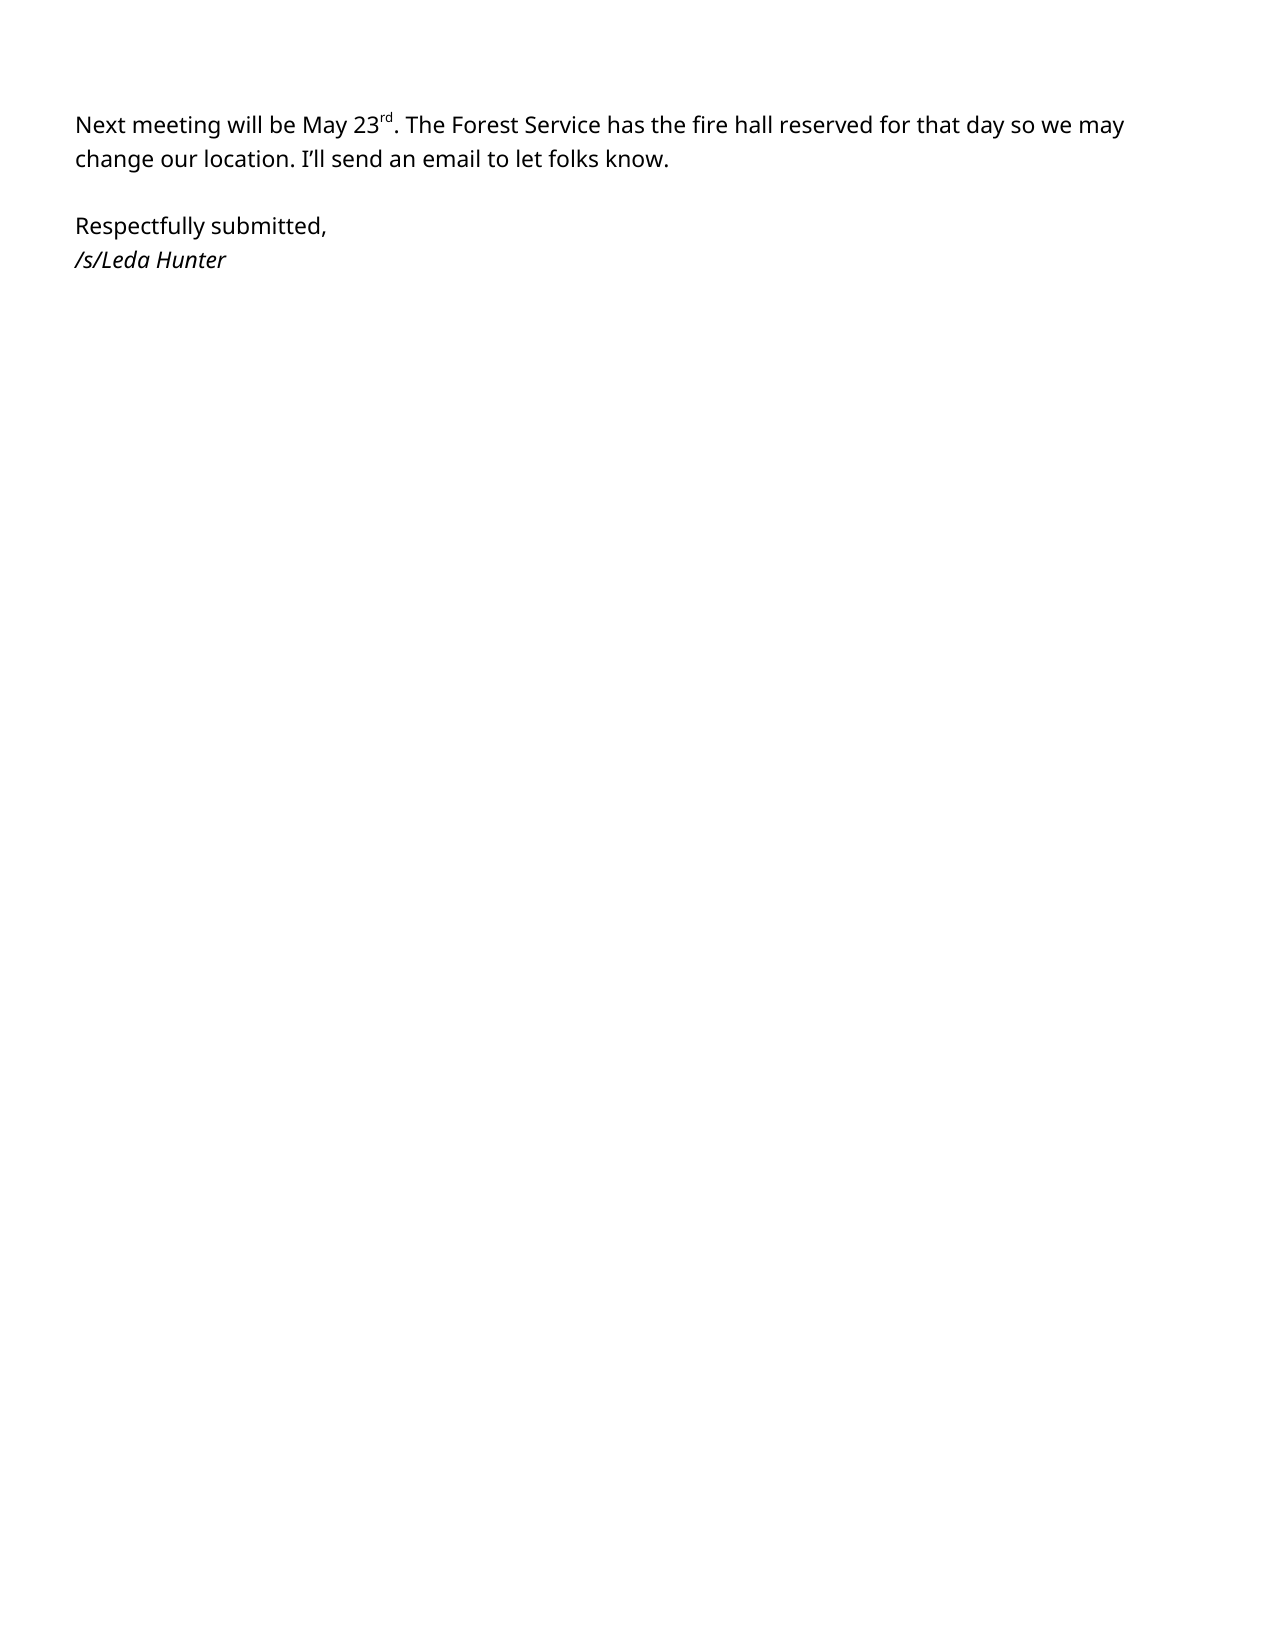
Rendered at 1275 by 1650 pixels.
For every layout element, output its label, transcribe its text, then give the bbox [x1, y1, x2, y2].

text Next meeting will be May 23rd. The Forest Service has the fire hall reserved for that day so we may change our location. I’ll send an email to let folks know. [75, 109, 1200, 174]
text Respectfully submitted, [75, 210, 1200, 241]
text /s/Leda Hunter [75, 244, 1200, 275]
